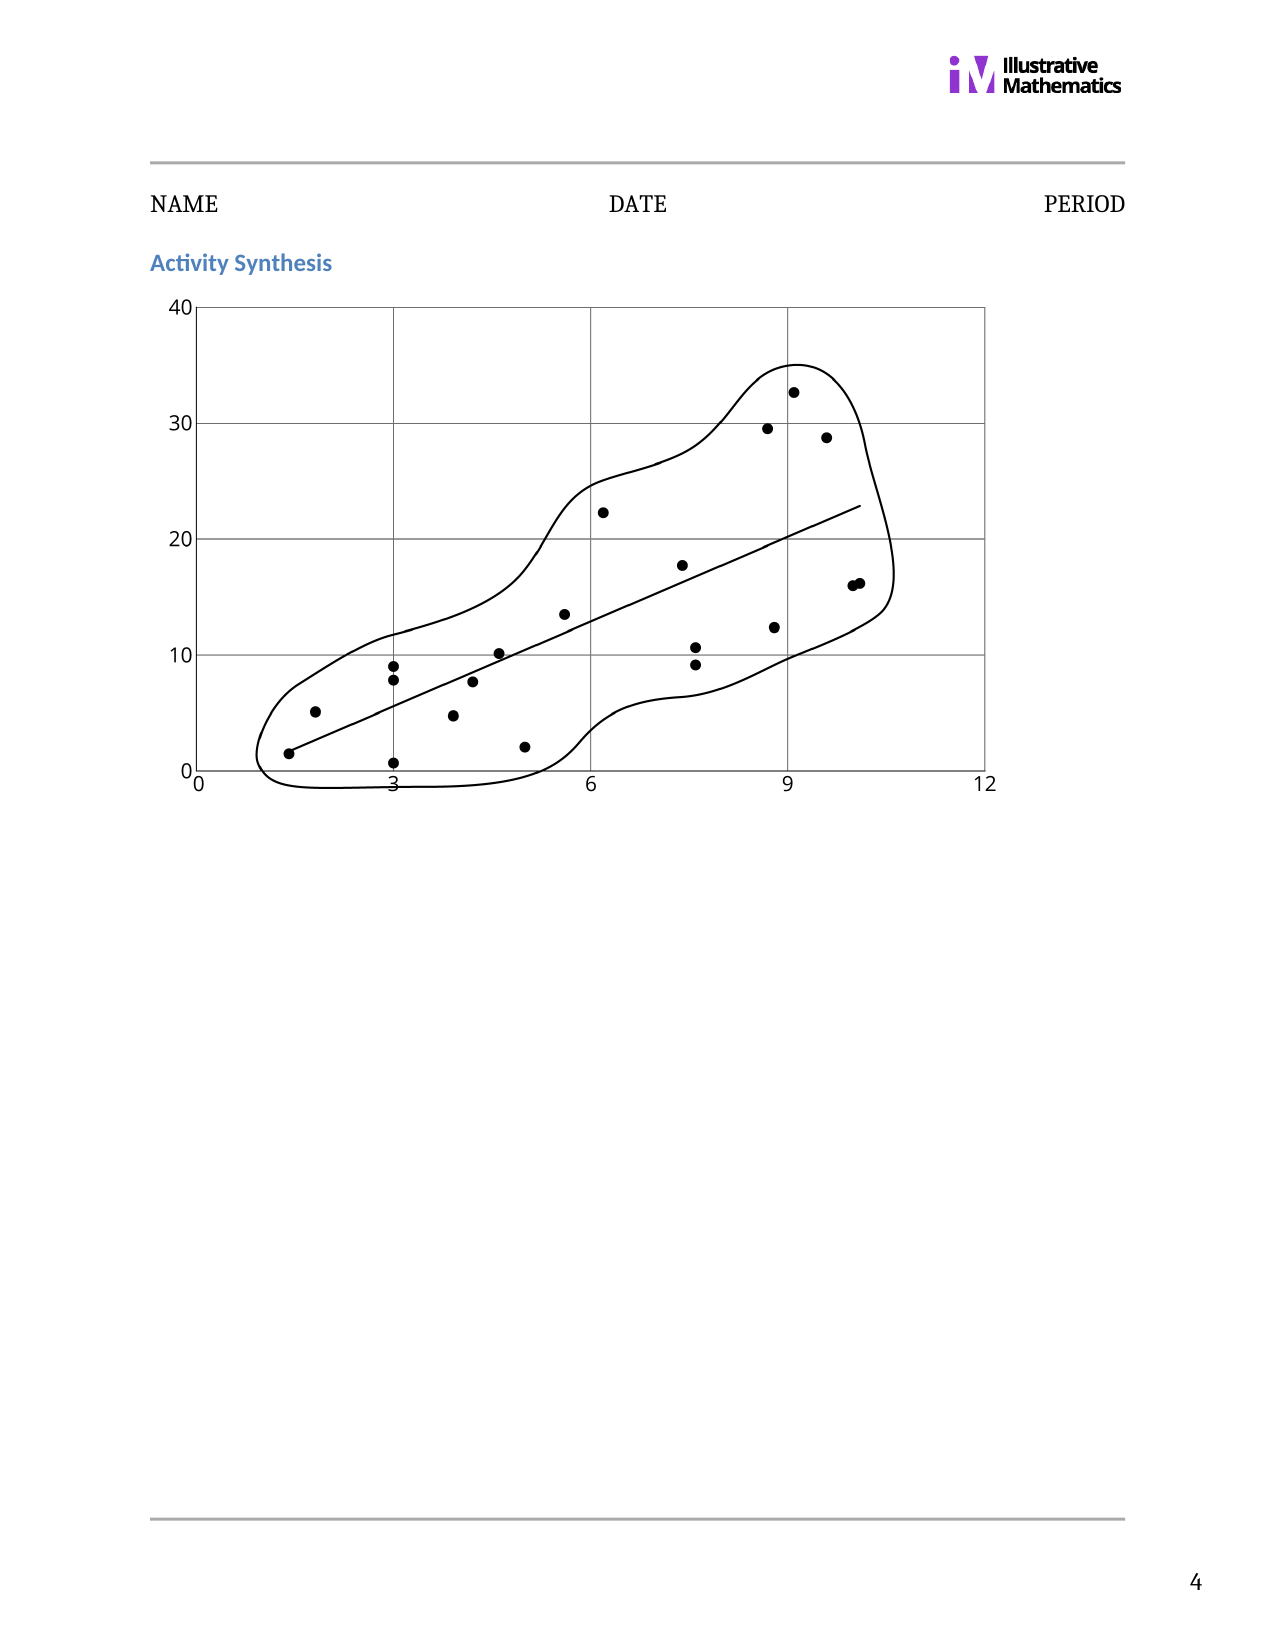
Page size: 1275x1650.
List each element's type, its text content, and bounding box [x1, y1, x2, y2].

subtitle Activity Synthesis [150, 247, 1125, 278]
picture [949, 55, 1121, 93]
picture [168, 296, 997, 797]
